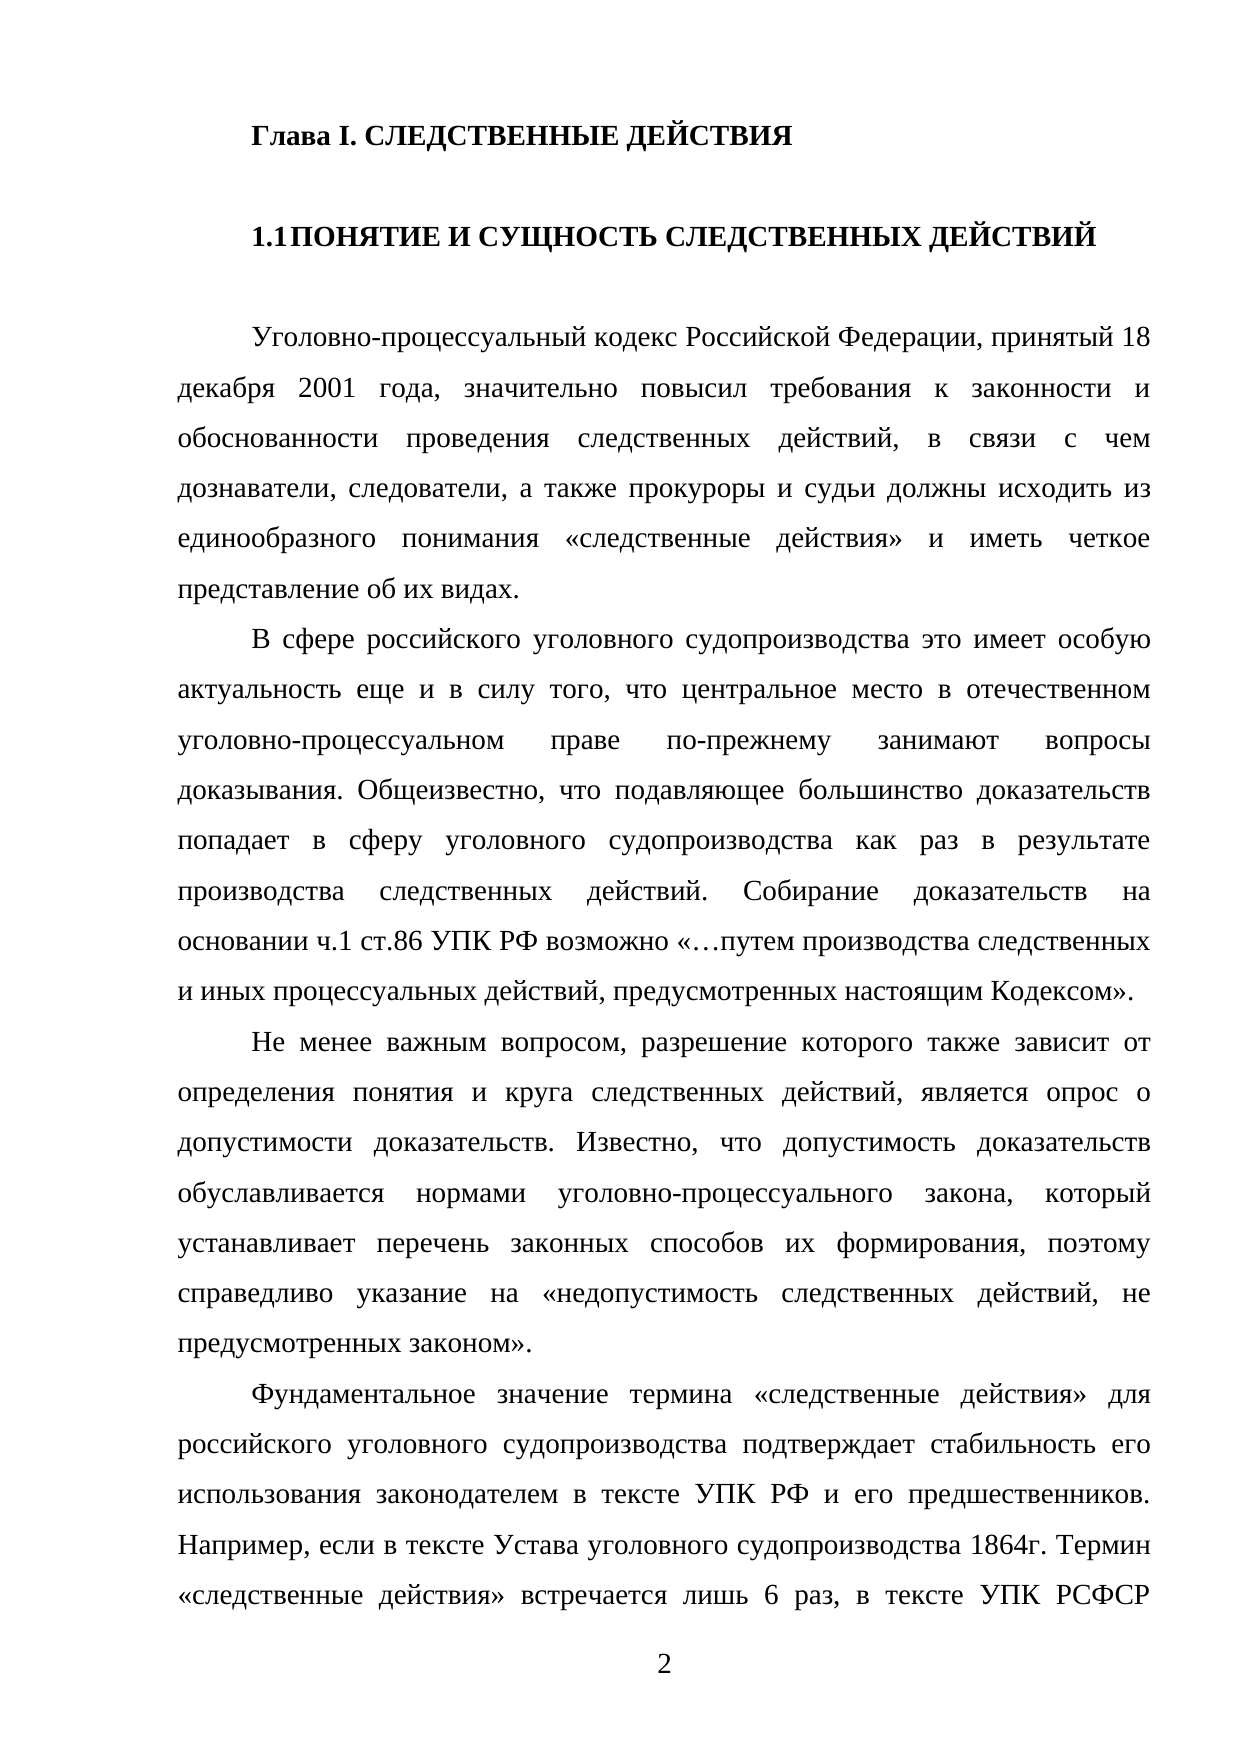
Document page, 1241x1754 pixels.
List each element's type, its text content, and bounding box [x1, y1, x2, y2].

text Уголовно-процессуальный кодекс Российской Федерации, принятый 18 декабря 2001 года, значительно повысил требования к законности и обоснованности проведения следственных действий, в связи с чем дознаватели, следователи, а также прокуроры и судьи должны исходить из единообразного понимания «следственные действия» и иметь четкое представление об их видах. [177, 319, 1152, 604]
text В сфере российского уголовного судопроизводства это имеет особую актуальность еще и в силу того, что центральное место в отечественном уголовно-процессуальном праве по-прежнему занимают вопросы доказывания. Общеизвестно, что подавляющее большинство доказательств попадает в сферу уголовного судопроизводства как раз в результате производства следственных действий. Собирание доказательств на основании ч.1 ст.86 УПК РФ возможно «…путем производства следственных и иных процессуальных действий, предусмотренных настоящим Кодексом». [177, 621, 1152, 1007]
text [177, 1376, 1152, 1611]
list ПОНЯТИЕ И СУЩНОСТЬ СЛЕДСТВЕННЫХ ДЕЙСТВИЙ [251, 219, 1152, 252]
text Глава I. СЛЕДСТВЕННЫЕ ДЕЙСТВИЯ [177, 118, 1152, 152]
text Не менее важным вопросом, разрешение которого также зависит от определения понятия и круга следственных действий, является опрос о допустимости доказательств. Известно, что допустимость доказательств обуславливается нормами уголовно-процессуального закона, который устанавливает перечень законных способов их формирования, поэтому справедливо указание на «недопустимость следственных действий, не предусмотренных законом». [177, 1024, 1152, 1359]
